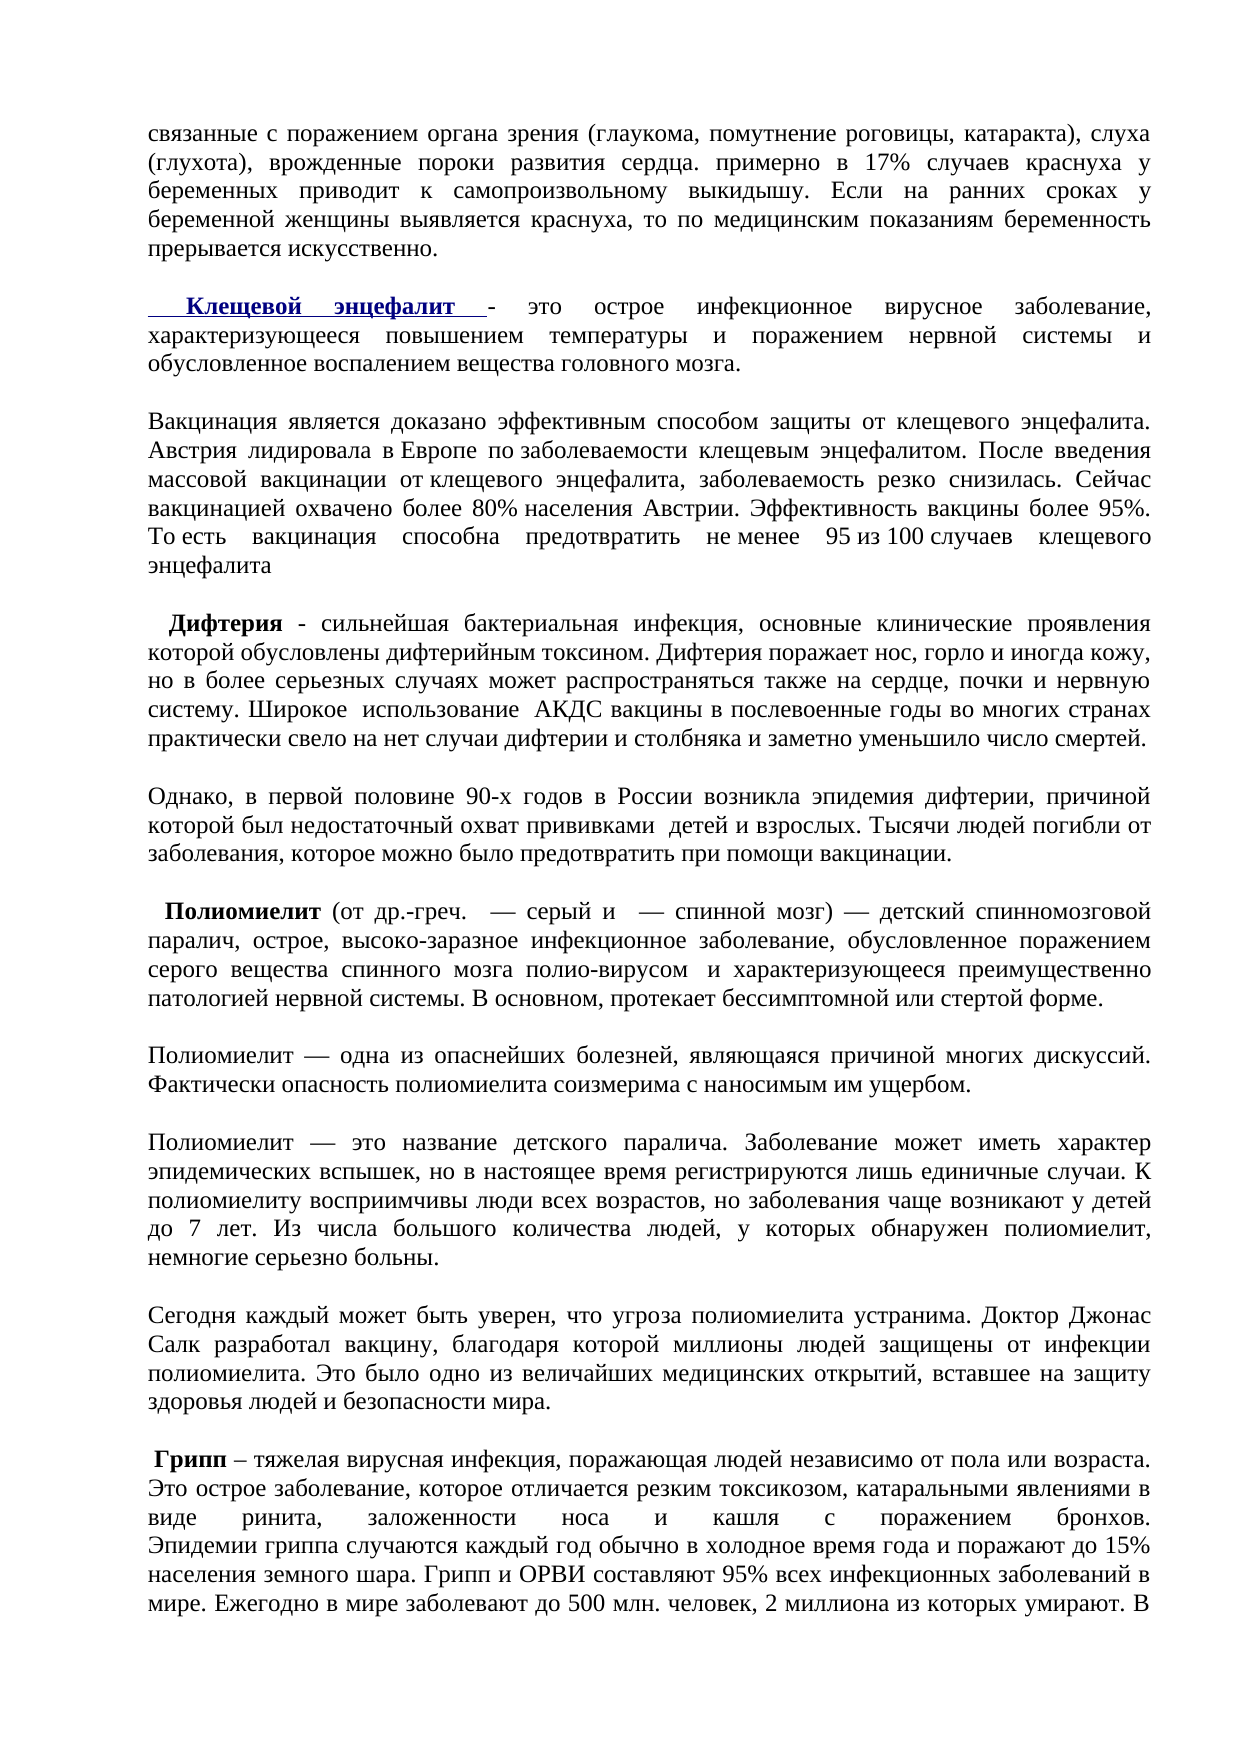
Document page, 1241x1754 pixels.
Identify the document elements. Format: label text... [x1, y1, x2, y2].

text Дифтерия - сильнейшая бактериальная инфекция, основные клинические проявления которой обусловлены дифтерийным токсином. Дифтерия поражает нос, горло и иногда кожу, но в более серьезных случаях может распространяться также на сердце, почки и нервную систему. Широкое использование АКДС вакцины в послевоенные годы во многих странах практически свело на нет случаи дифтерии и столбняка и заметно уменьшило число смертей. [148, 608, 1152, 752]
text Полиомиелит (от др.-греч. — серый и — спинной мозг) — детский спинномозговой паралич, острое, высоко-заразное инфекционное заболевание, обусловленное поражением серого вещества спинного мозга полио-вирусом и характеризующееся преимущественно патологией нервной системы. В основном, протекает бессимптомной или стертой форме. [148, 896, 1152, 1011]
text Полиомиелит — одна из опаснейших болезней, являющаяся причиной многих дискуссий. Фактически опасность полиомиелита соизмерима с наносимым им ущербом. [148, 1041, 1152, 1098]
text Однако, в первой половине 90-х годов в России возникла эпидемия дифтерии, причиной которой был недостаточный охват прививками детей и взрослых. Тысячи людей погибли от заболевания, которое можно было предотвратить при помощи вакцинации. [148, 781, 1152, 867]
text Сегодня каждый может быть уверен, что угроза полиомиелита устранима. Доктор Джонас Салк разработал вакцину, благодаря которой миллионы людей защищены от инфекции полиомиелита. Это было одно из величайших медицинских открытий, вставшее на защиту здоровья людей и безопасности мира. [148, 1300, 1152, 1415]
text Клещевой энцефалит - это острое инфекционное вирусное заболевание, характеризующееся повышением температуры и поражением нервной системы и обусловленное воспалением вещества головного мозга. [148, 291, 1152, 377]
text Вакцинация является доказано эффективным способом защиты от клещевого энцефалита. Австрия лидировала в Европе по заболеваемости клещевым энцефалитом. После введения массовой вакцинации от клещевого энцефалита, заболеваемость резко снизилась. Сейчас вакцинацией охвачено более 80% населения Австрии. Эффективность вакцины более 95%. То есть вакцинация способна предотвратить не менее 95 из 100 случаев клещевого энцефалита [148, 406, 1152, 579]
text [148, 118, 1152, 262]
text Полиомиелит — это название детского паралича. Заболевание может иметь характер эпидемических вспышек, но в настоящее время регистрируются лишь единичные случаи. К полиомиелиту восприимчивы люди всех возрастов, но заболевания чаще возникают у детей до 7 лет. Из числа большого количества людей, у которых обнаружен полиомиелит, немногие серьезно больны. [148, 1127, 1152, 1271]
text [148, 1444, 1152, 1617]
